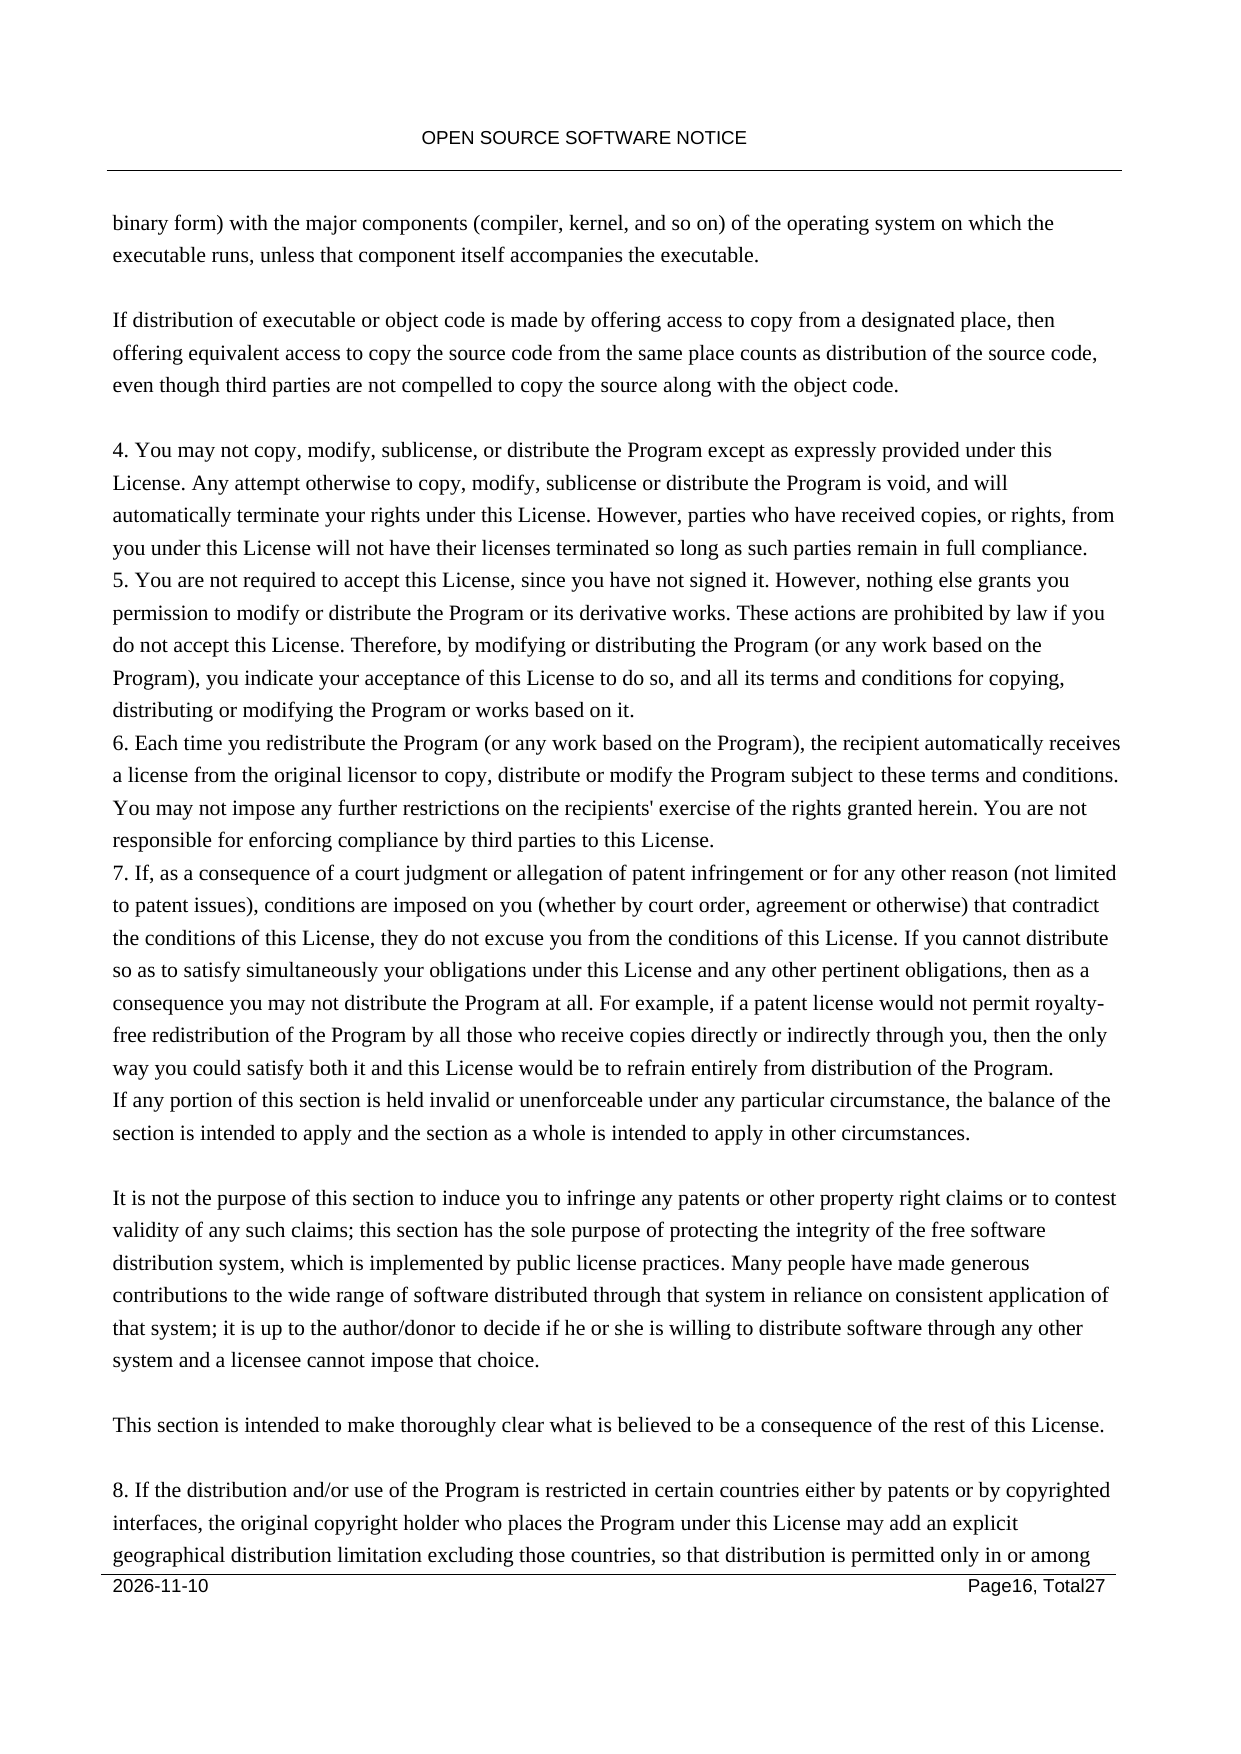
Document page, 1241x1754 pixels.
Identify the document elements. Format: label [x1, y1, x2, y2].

text [112, 206, 1128, 1571]
